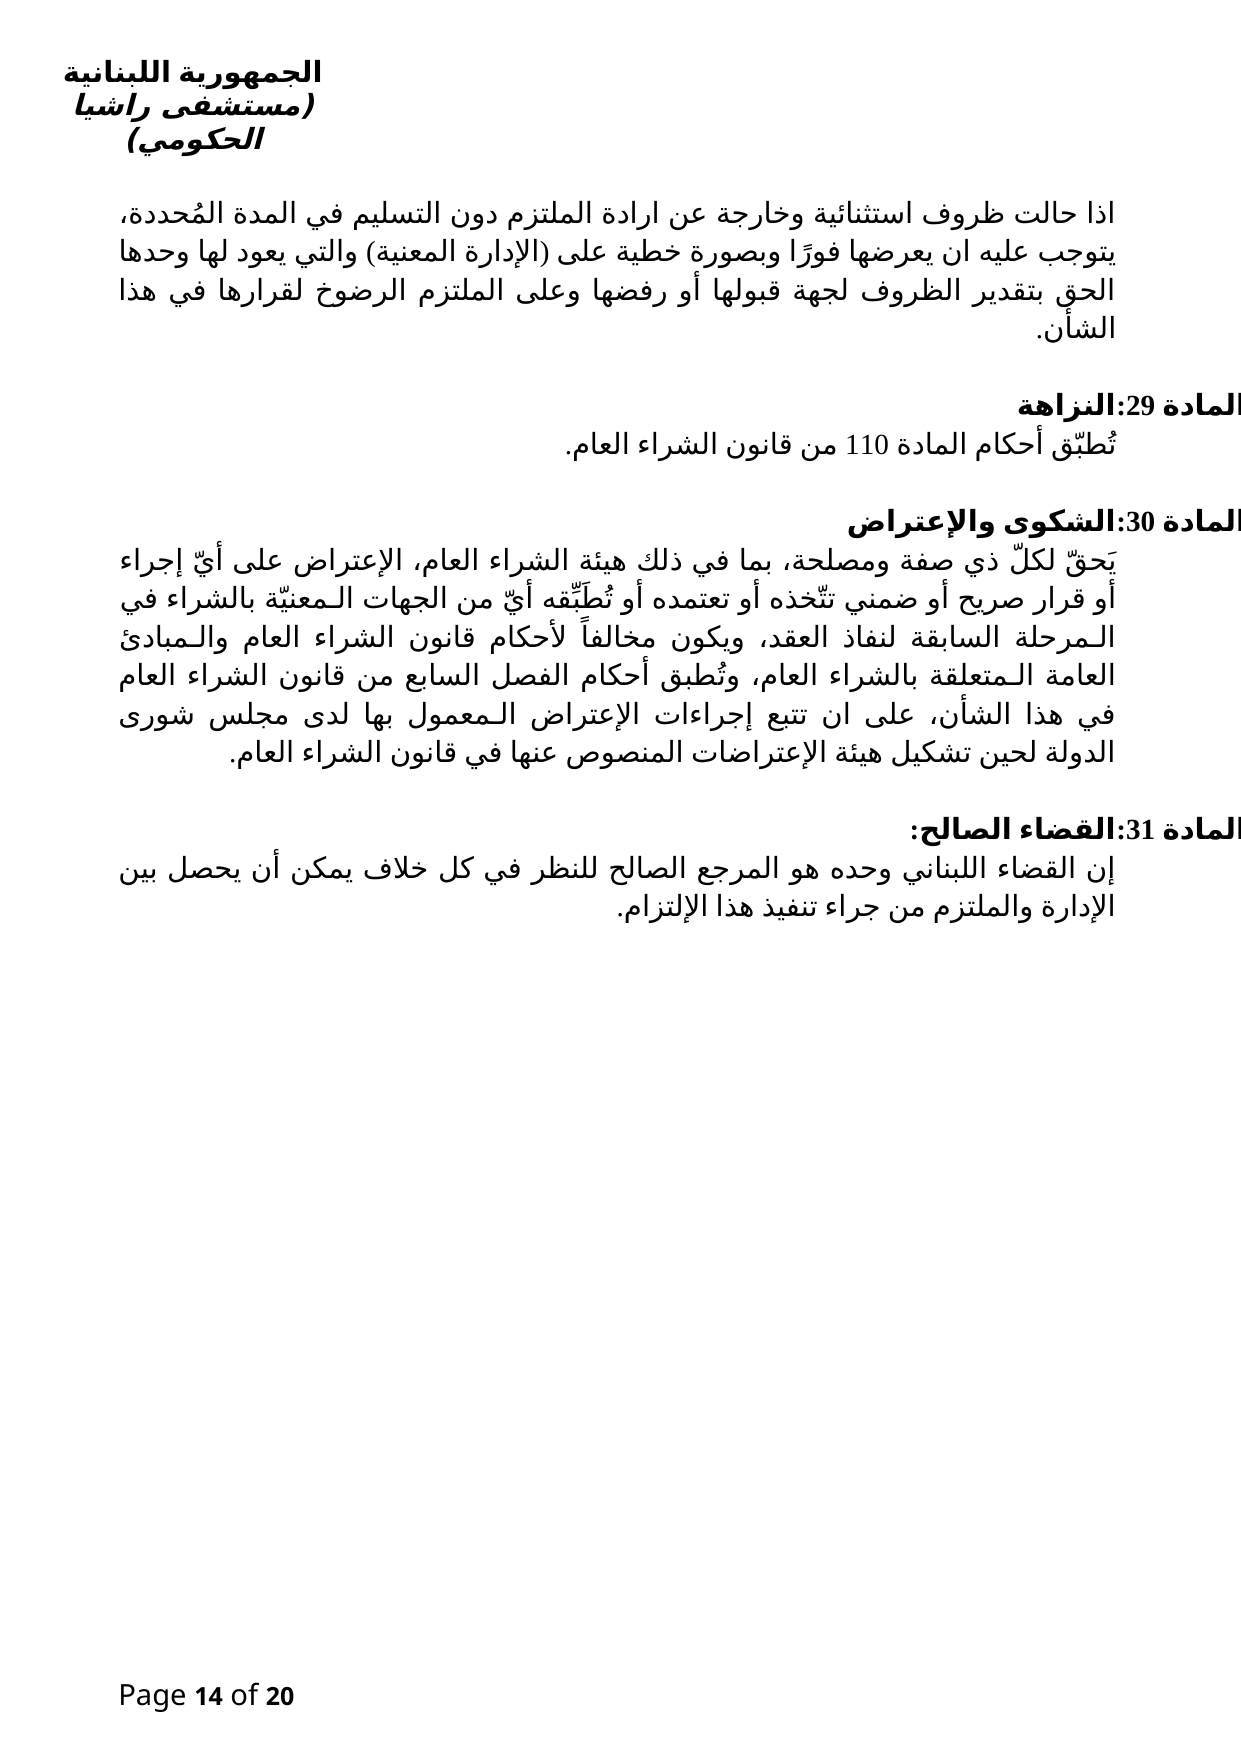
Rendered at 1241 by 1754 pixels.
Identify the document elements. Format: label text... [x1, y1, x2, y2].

subtitle الشكوى والإعتراض [118, 504, 1116, 538]
subtitle النزاهة [118, 388, 1116, 422]
subtitle اذا حالت ظروف استثنائية وخارجة عن ارادة الملتزم دون التسليم في المدة المُحددة، يتوجب عليه ان يعرضها فورًا وبصورة خطية على (الإدارة المعنية) والتي يعود لها وحدها الحق بتقدير الظروف لجهة قبولها أو رفضها وعلى الملتزم الرضوخ لقرارها في هذا الشأن. [118, 196, 1116, 345]
text يَحقّ لكلّ ذي صفة ومصلحة، بما في ذلك هيئة الشراء العام، الإعتراض على أيّ إجراء أو قرار صريح أو ضمني تتّخذه أو تعتمده أو تُطَبِّقه أيّ من الجهات الـمعنيّة بالشراء في الـمرحلة السابقة لنفاذ العقد، ويكون مخالفاً لأحكام قانون الشراء العام والـمبادئ العامة الـمتعلقة بالشراء العام، وتُطبق أحكام الفصل السابع من قانون الشراء العام في هذا الشأن، على ان تتبع إجراءات الإعتراض الـمعمول بها لدى مجلس شورى الدولة لحين تشكيل هيئة الإعتراضات المنصوص عنها في قانون الشراء العام. [118, 543, 1116, 769]
subtitle القضاء الصالح: [118, 812, 1116, 846]
text إن القضاء اللبناني وحده هو المرجع الصالح للنظر في كل خلاف يمكن أن يحصل بين الإدارة والملتزم من جراء تنفيذ هذا الإلتزام. [118, 851, 1116, 923]
text تُطبّق أحكام المادة 110 من قانون الشراء العام. [118, 427, 1116, 461]
